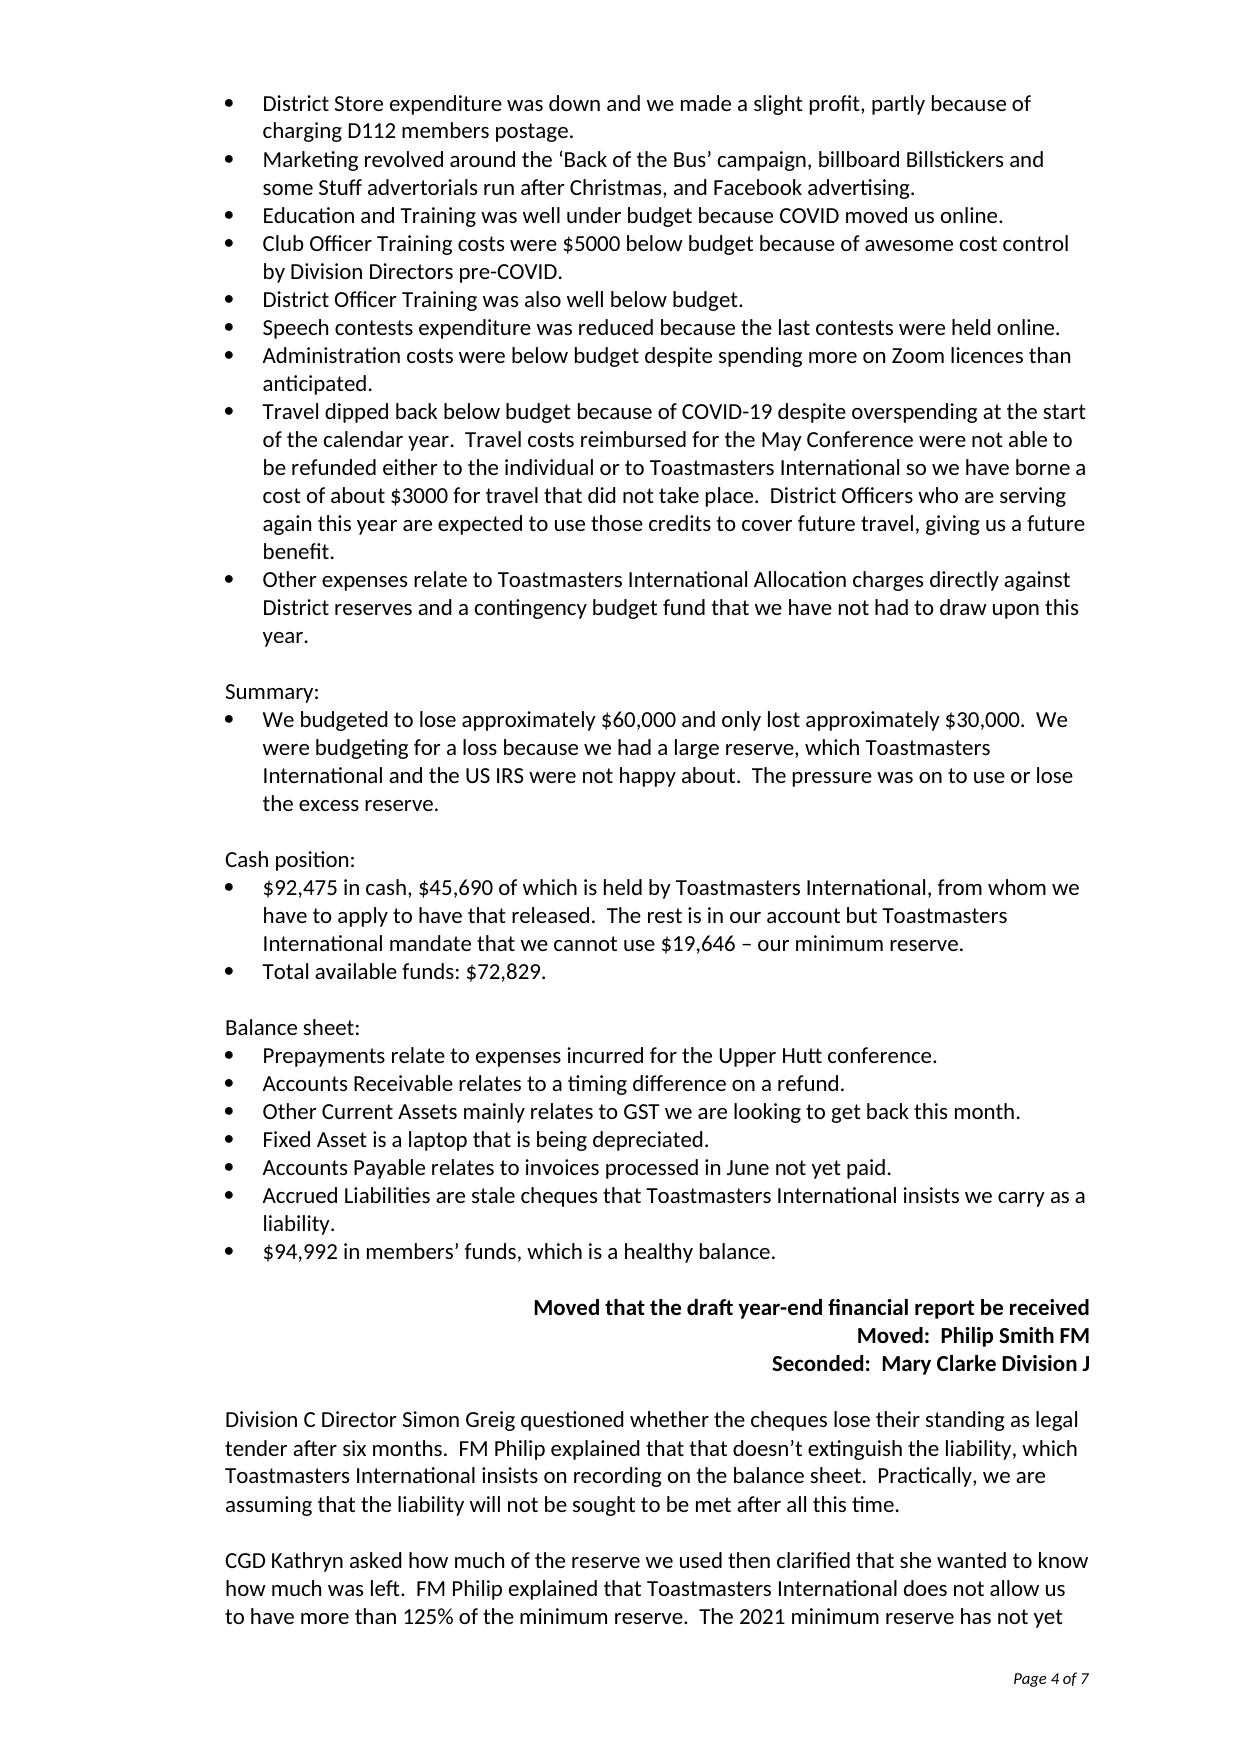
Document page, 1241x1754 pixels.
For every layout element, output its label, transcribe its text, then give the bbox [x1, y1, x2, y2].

list We budgeted to lose approximately $60,000 and only lost approximately $30,000. We were budgeting for a loss because we had a large reserve, which Toastmasters International and the US IRS were not happy about. The pressure was on to use or lose the excess reserve. [225, 705, 1090, 817]
list Fixed Asset is a laptop that is being depreciated. [225, 1125, 1090, 1153]
list Other Current Assets mainly relates to GST we are looking to get back this month. [225, 1097, 1090, 1125]
list Accounts Receivable relates to a timing difference on a refund. [225, 1069, 1090, 1097]
text Summary: [225, 677, 1090, 705]
list Accounts Payable relates to invoices processed in June not yet paid. [225, 1153, 1090, 1181]
list Prepayments relate to expenses incurred for the Upper Hutt conference. [225, 1041, 1090, 1069]
list Speech contests expenditure was reduced because the last contests were held online. [225, 313, 1090, 341]
list District Officer Training was also well below budget. [225, 285, 1090, 313]
text Division C Director Simon Greig questioned whether the cheques lose their standing as legal tender after six months. FM Philip explained that that doesn’t extinguish the liability, which Toastmasters International insists on recording on the balance sheet. Practically, we are assuming that the liability will not be sought to be met after all this time. [225, 1406, 1090, 1518]
list Travel dipped back below budget because of COVID-19 despite overspending at the start of the calendar year. Travel costs reimbursed for the May Conference were not able to be refunded either to the individual or to Toastmasters International so we have borne a cost of about $3000 for travel that did not take place. District Officers who are serving again this year are expected to use those credits to cover future travel, giving us a future benefit. [225, 397, 1090, 565]
list $94,992 in members’ funds, which is a healthy balance. [225, 1237, 1090, 1266]
text Seconded: Mary Clarke Division J [150, 1349, 1090, 1378]
list Administration costs were below budget despite spending more on Zoom licences than anticipated. [225, 341, 1090, 397]
list Accrued Liabilities are stale cheques that Toastmasters International insists we carry as a liability. [225, 1181, 1090, 1237]
list Club Officer Training costs were $5000 below budget because of awesome cost control by Division Directors pre-COVID. [225, 229, 1090, 285]
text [225, 1546, 1090, 1630]
list Total available funds: $72,829. [225, 957, 1090, 985]
text Balance sheet: [225, 1013, 1090, 1041]
text Moved: Philip Smith FM [150, 1322, 1090, 1349]
list Marketing revolved around the ‘Back of the Bus’ campaign, billboard Billstickers and some Stuff advertorials run after Christmas, and Facebook advertising. [225, 145, 1090, 201]
list Education and Training was well under budget because COVID moved us online. [225, 201, 1090, 229]
text Cash position: [225, 845, 1090, 873]
list $92,475 in cash, $45,690 of which is held by Toastmasters International, from whom we have to apply to have that released. The rest is in our account but Toastmasters International mandate that we cannot use $19,646 – our minimum reserve. [225, 873, 1090, 957]
text Moved that the draft year-end financial report be received [150, 1293, 1090, 1322]
list District Store expenditure was down and we made a slight profit, partly because of charging D112 members postage. [225, 89, 1090, 145]
list Other expenses relate to Toastmasters International Allocation charges directly against District reserves and a contingency budget fund that we have not had to draw upon this year. [225, 565, 1090, 649]
